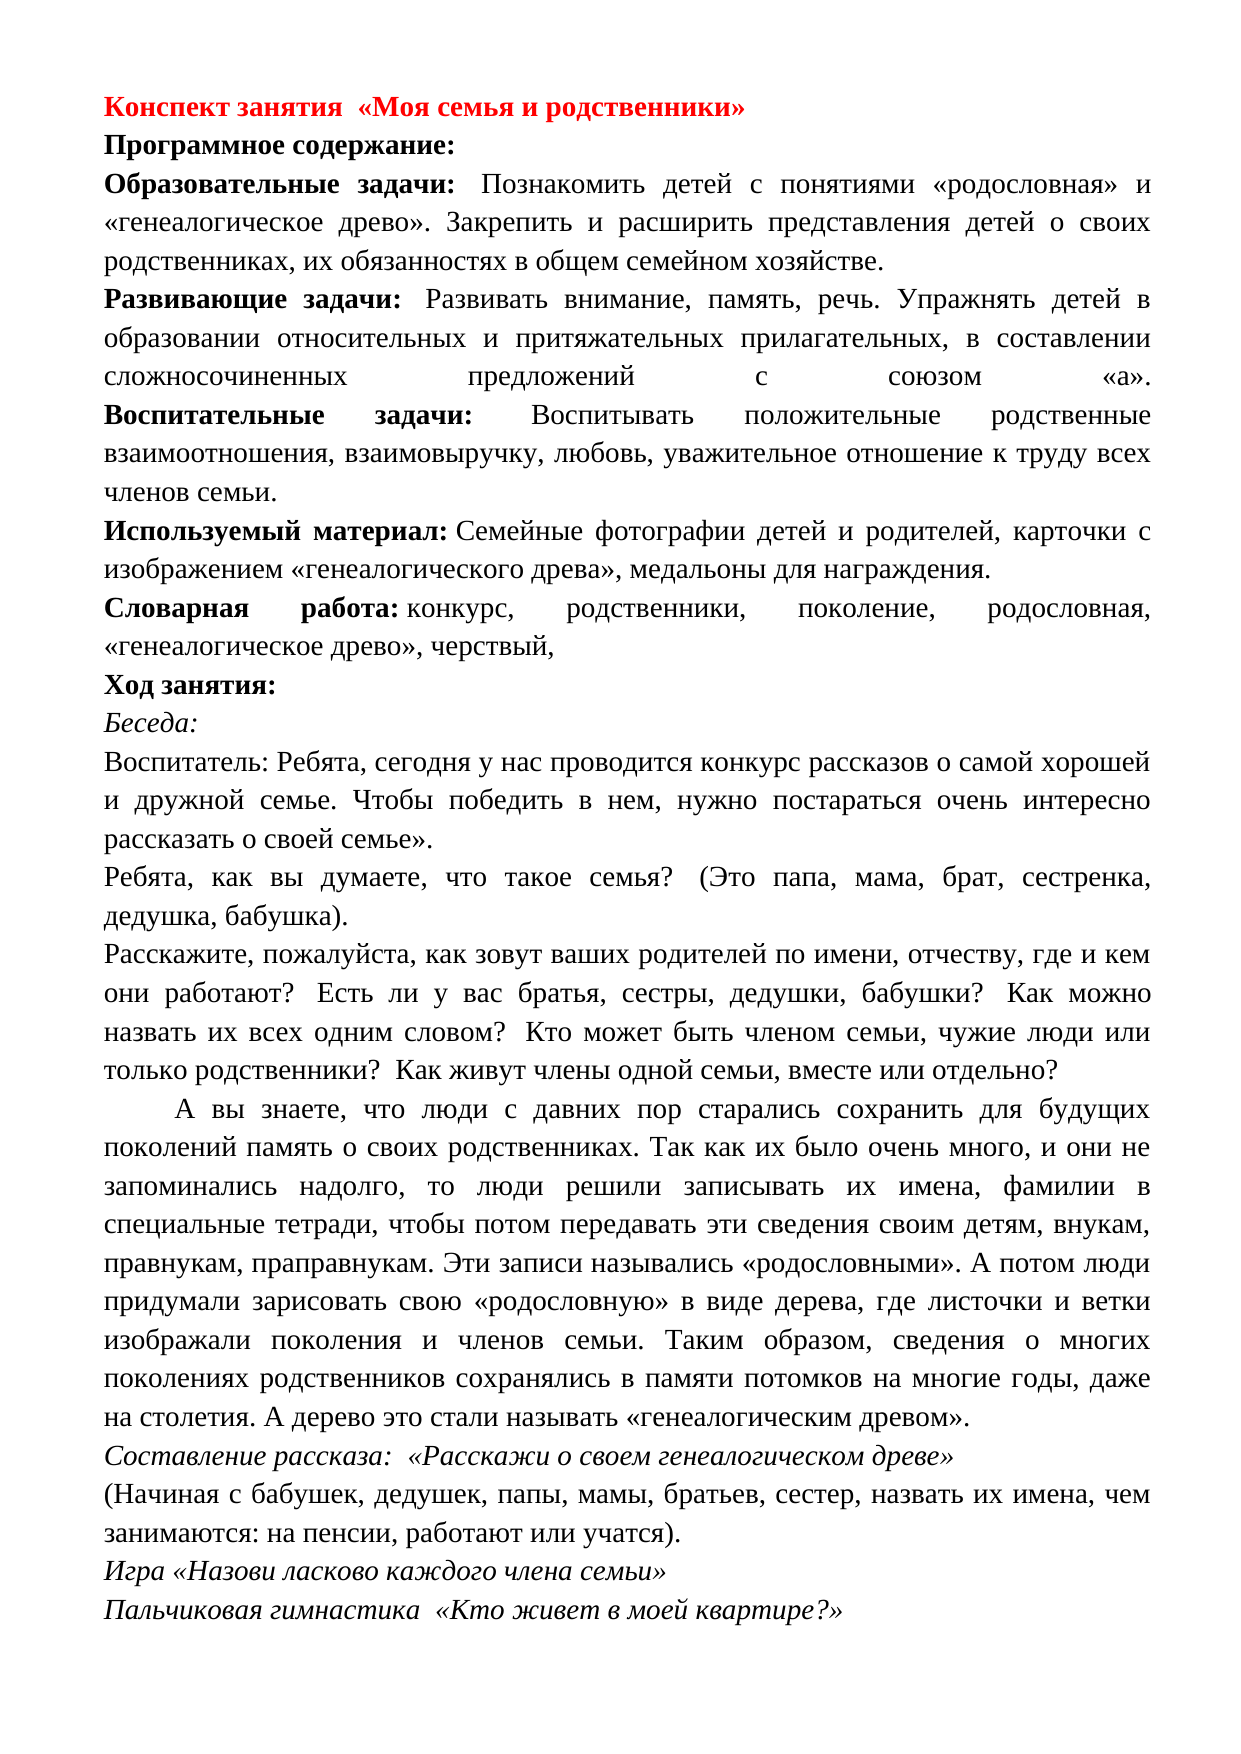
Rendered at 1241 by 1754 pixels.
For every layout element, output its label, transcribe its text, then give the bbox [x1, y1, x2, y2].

text Развивающие задачи: Развивать внимание, память, речь. Упражнять детей в образовании относительных и притяжательных прилагательных, в составлении сложносочиненных предложений с союзом «а». Воспитательные задачи: Воспитывать положительные родственные взаимоотношения, взаимовыручку, любовь, уважительное отношение к труду всех членов семьи. [103, 281, 1152, 508]
text Программное содержание: [103, 127, 1152, 161]
text Расскажите, пожалуйста, как зовут ваших родителей по имени, отчеству, где и кем они работают? Есть ли у вас братья, сестры, дедушки, бабушки? Как можно назвать их всех одним словом? Кто может быть членом семьи, чужие люди или только родственники? Как живут члены одной семьи, вместе или отдельно? [103, 937, 1152, 1086]
text Игра «Назови ласково каждого члена семьи» [103, 1553, 1152, 1587]
text Составление рассказа: «Расскажи о своем генеалогическом древе» [103, 1438, 1152, 1471]
text (Начиная с бабушек, дедушек, папы, мамы, братьев, сестер, назвать их имена, чем занимаются: на пенсии, работают или учатся). [103, 1476, 1152, 1548]
text Используемый материал: Семейные фотографии детей и родителей, карточки с изображением «генеалогического древа», медальоны для награждения. [103, 513, 1152, 585]
text Конспект занятия «Моя семья и родственники» [103, 89, 1152, 122]
text Воспитатель: Ребята, сегодня у нас проводится конкурс рассказов о самой хорошей и дружной семье. Чтобы победить в нем, нужно постараться очень интересно рассказать о своей семье». [103, 744, 1152, 854]
text Образовательные задачи: Познакомить детей с понятиями «родословная» и «генеалогическое древо». Закрепить и расширить представления детей о своих родственниках, их обязанностях в общем семейном хозяйстве. [103, 166, 1152, 276]
text Ход занятия: [103, 667, 1152, 700]
text Словарная работа: конкурс, родственники, поколение, родословная, «генеалогическое древо», черствый, [103, 590, 1152, 662]
text А вы знаете, что люди с давних пор старались сохранить для будущих поколений память о своих родственниках. Так как их было очень много, и они не запоминались надолго, то люди решили записывать их имена, фамилии в специальные тетради, чтобы потом передавать эти сведения своим детям, внукам, правнукам, праправнукам. Эти записи назывались «родословными». А потом люди придумали зарисовать свою «родословную» в виде дерева, где листочки и ветки изображали поколения и членов семьи. Таким образом, сведения о многих поколениях родственников сохранялись в памяти потомков на многие годы, даже на столетия. А дерево это стали называть «генеалогическим древом». [103, 1091, 1152, 1433]
text Ребята, как вы думаете, что такое семья? (Это папа, мама, брат, сестренка, дедушка, бабушка). [103, 859, 1152, 932]
text Пальчиковая гимнастика «Кто живет в моей квартире?» [103, 1592, 1152, 1625]
text Беседа: [103, 705, 1152, 739]
